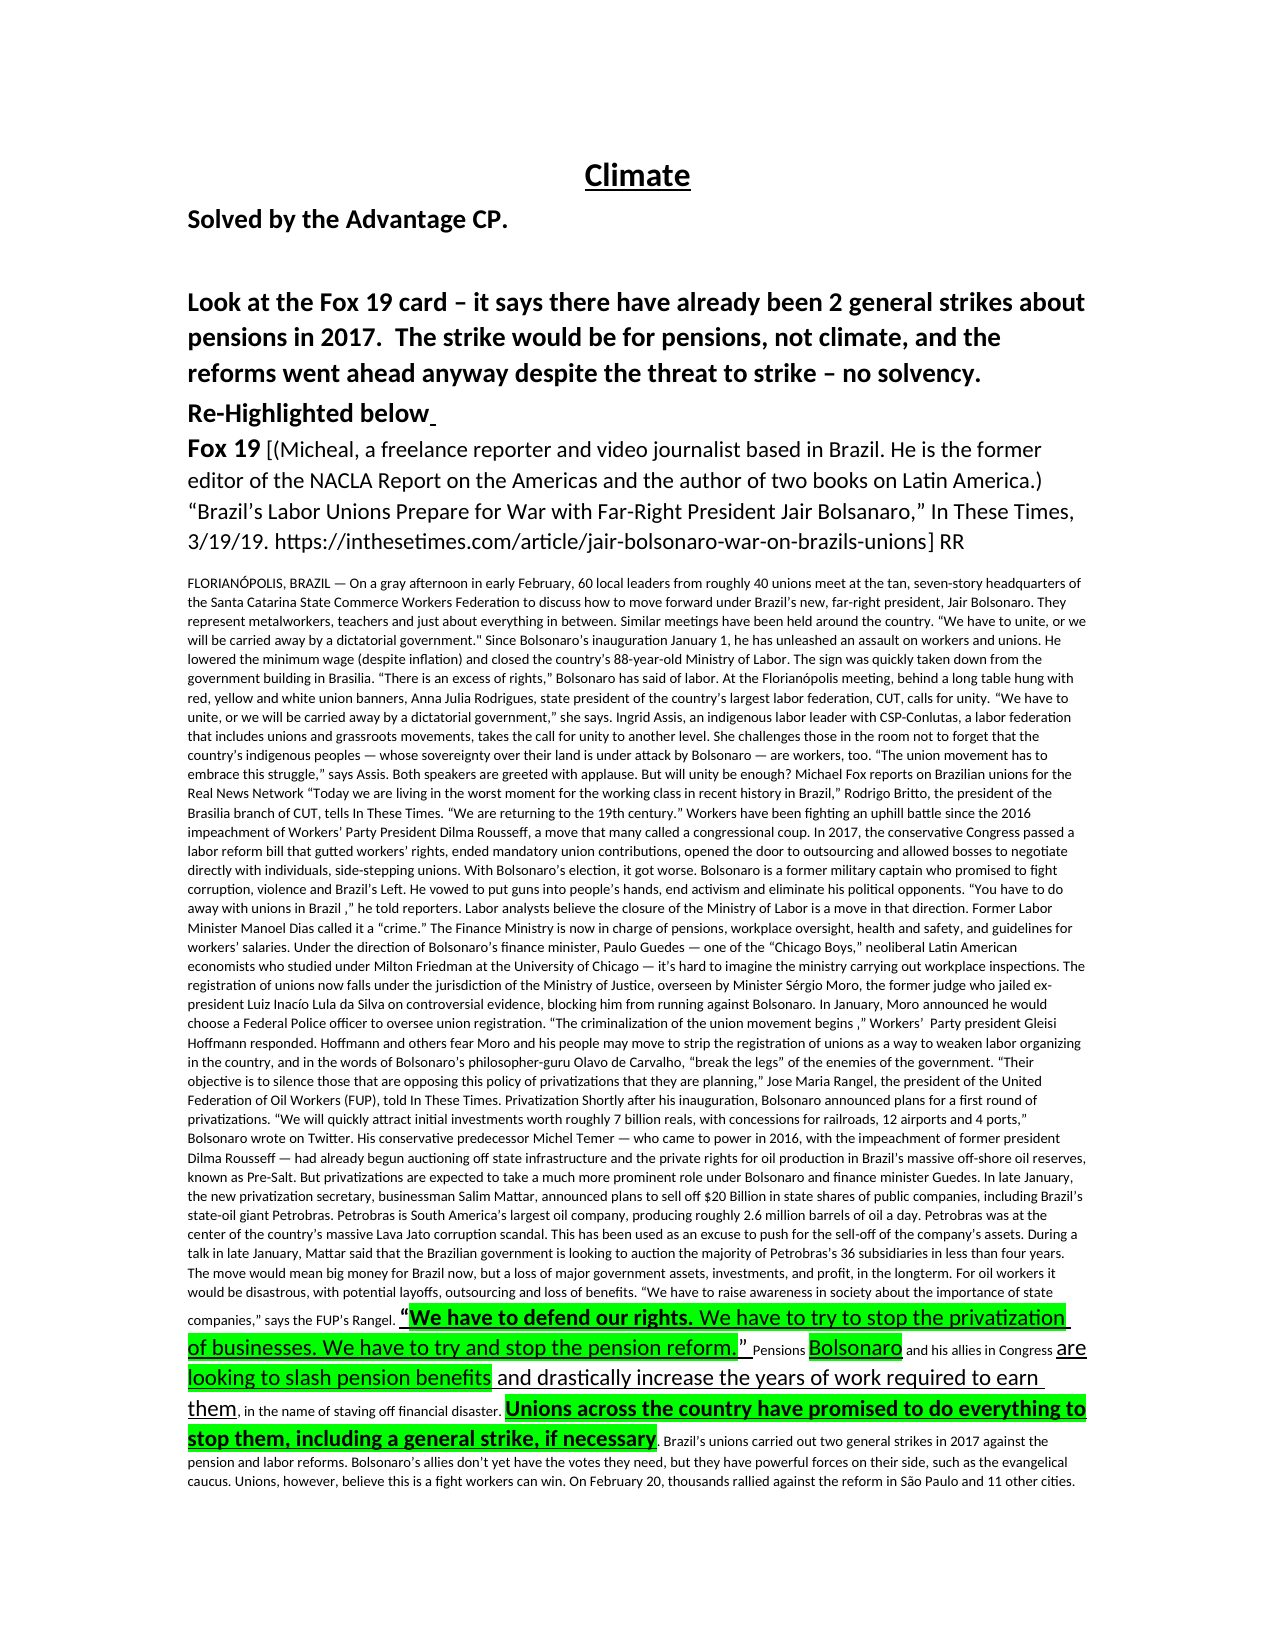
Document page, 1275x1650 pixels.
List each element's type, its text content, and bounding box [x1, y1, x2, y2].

subtitle Solved by the Advantage CP. [187, 202, 1087, 235]
subtitle Climate [187, 154, 1087, 195]
text Fox 19 [(Micheal, a freelance reporter and video journalist based in Brazil. He is the former editor of the NACLA Report on the Americas and the author of two books on Latin America.) “Brazil’s Labor Unions Prepare for War with Far-Right President Jair Bolsanaro,” In These Times, 3/19/19. https://inthesetimes.com/article/jair-bolsonaro-war-on-brazils-unions] RR [187, 431, 1087, 555]
subtitle Look at the Fox 19 card – it says there have already been 2 general strikes about pensions in 2017. The strike would be for pensions, not climate, and the reforms went ahead anyway despite the threat to strike – no solvency. [187, 285, 1087, 389]
subtitle Re-Highlighted below [187, 396, 1087, 429]
